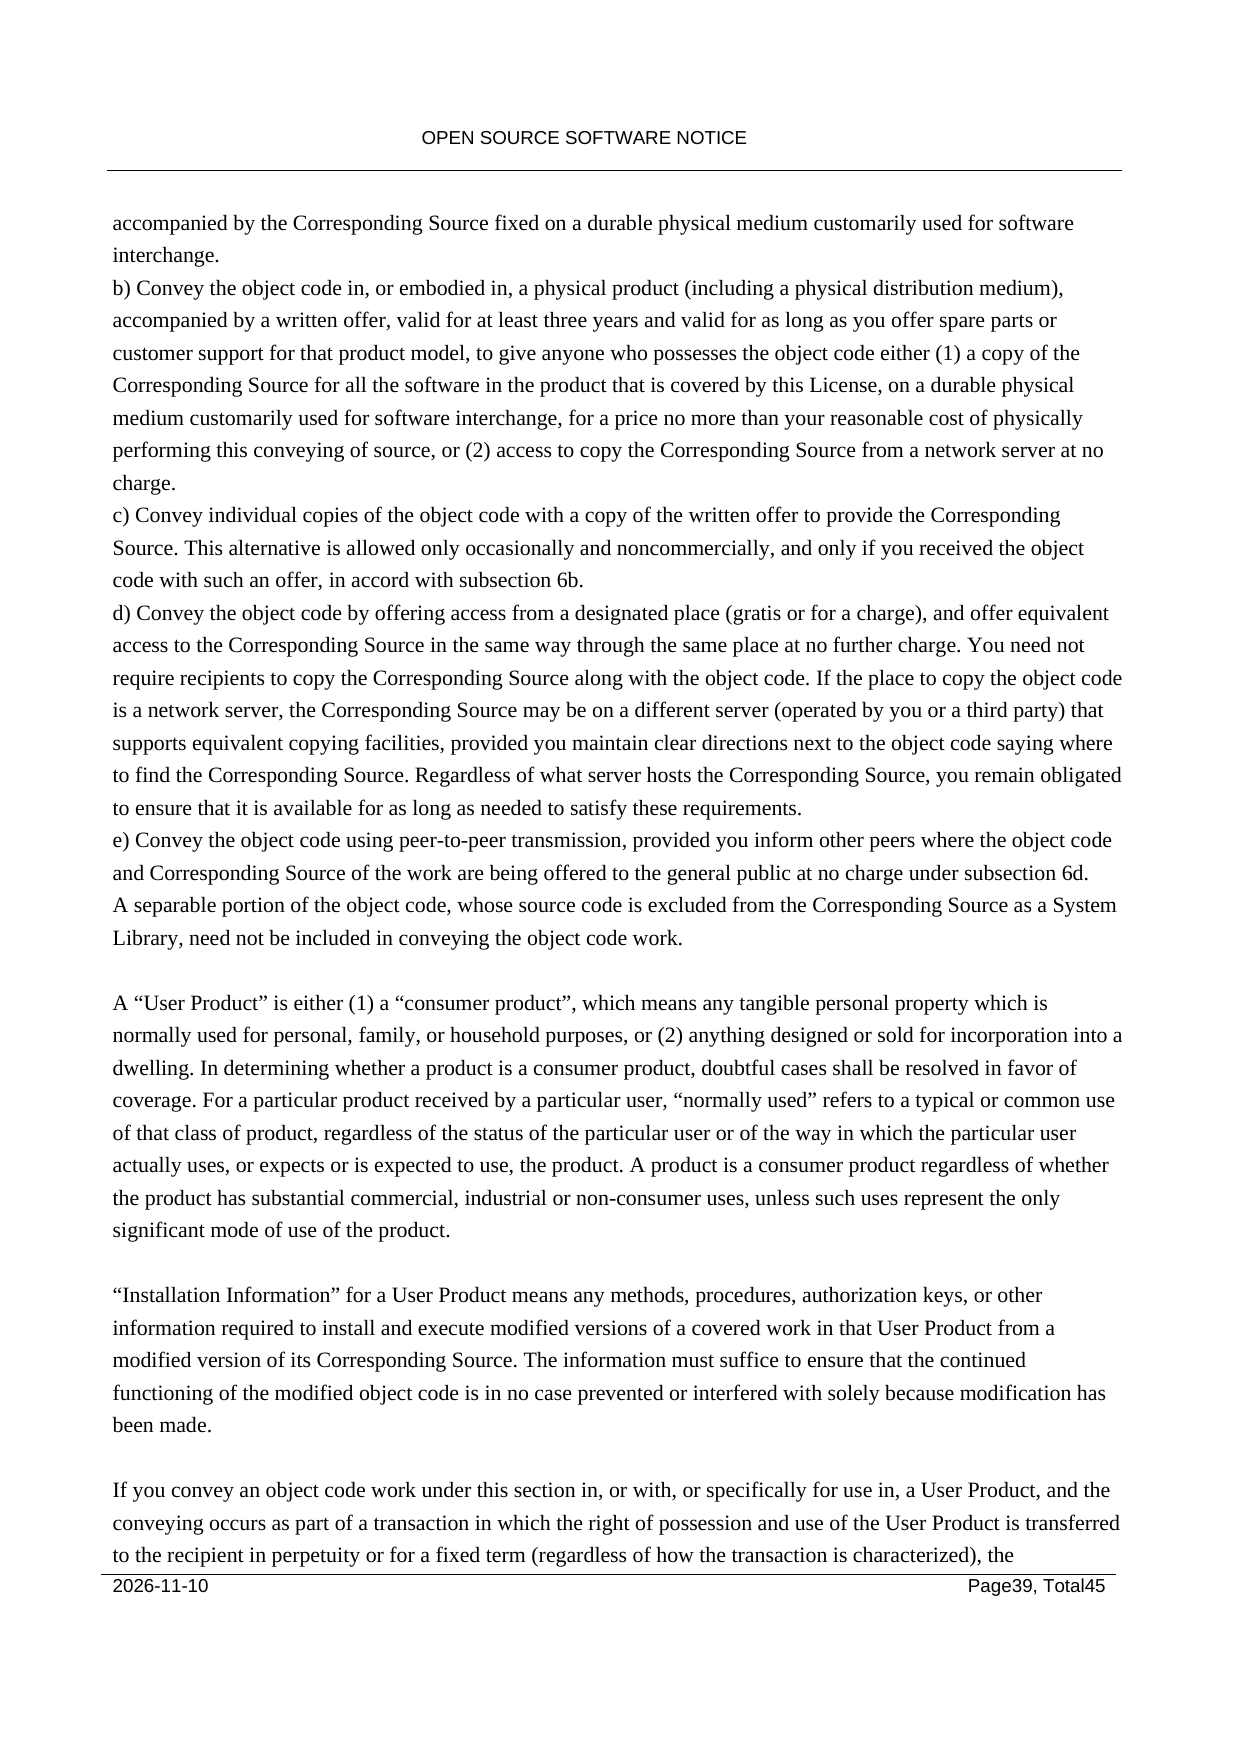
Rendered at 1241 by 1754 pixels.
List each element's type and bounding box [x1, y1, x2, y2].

text [112, 206, 1128, 1571]
